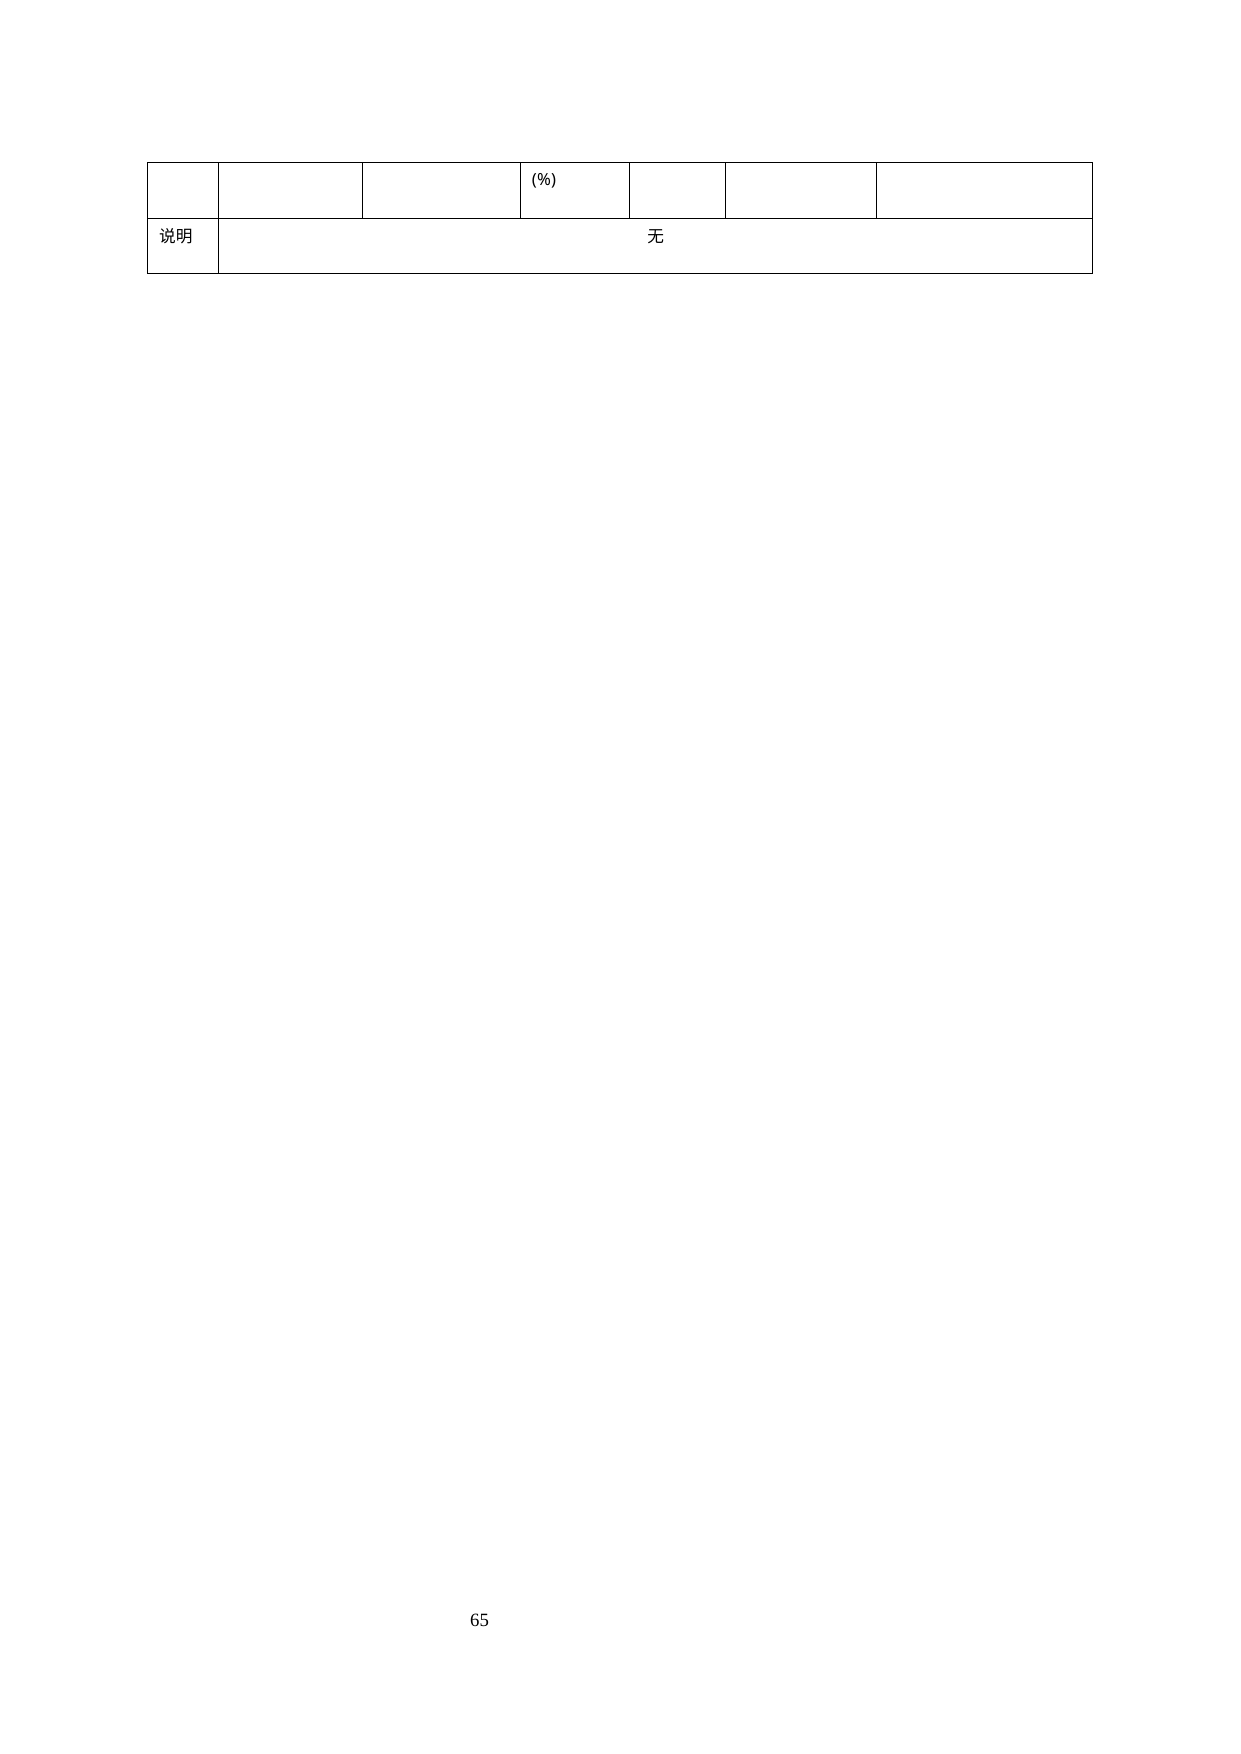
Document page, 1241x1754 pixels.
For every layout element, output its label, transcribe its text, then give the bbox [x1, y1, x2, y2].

table_cell 满意度指标 [219, 163, 362, 217]
table_cell 90% [726, 163, 876, 217]
table_cell [877, 163, 1092, 217]
table_cell 服务对象满意度指标 [363, 163, 520, 217]
table_cell 说明 [148, 219, 218, 273]
table_cell 无 [219, 219, 1092, 273]
table_cell 指导服务对象满意度(%) [521, 163, 629, 217]
table_cell ≥85% [630, 163, 725, 217]
